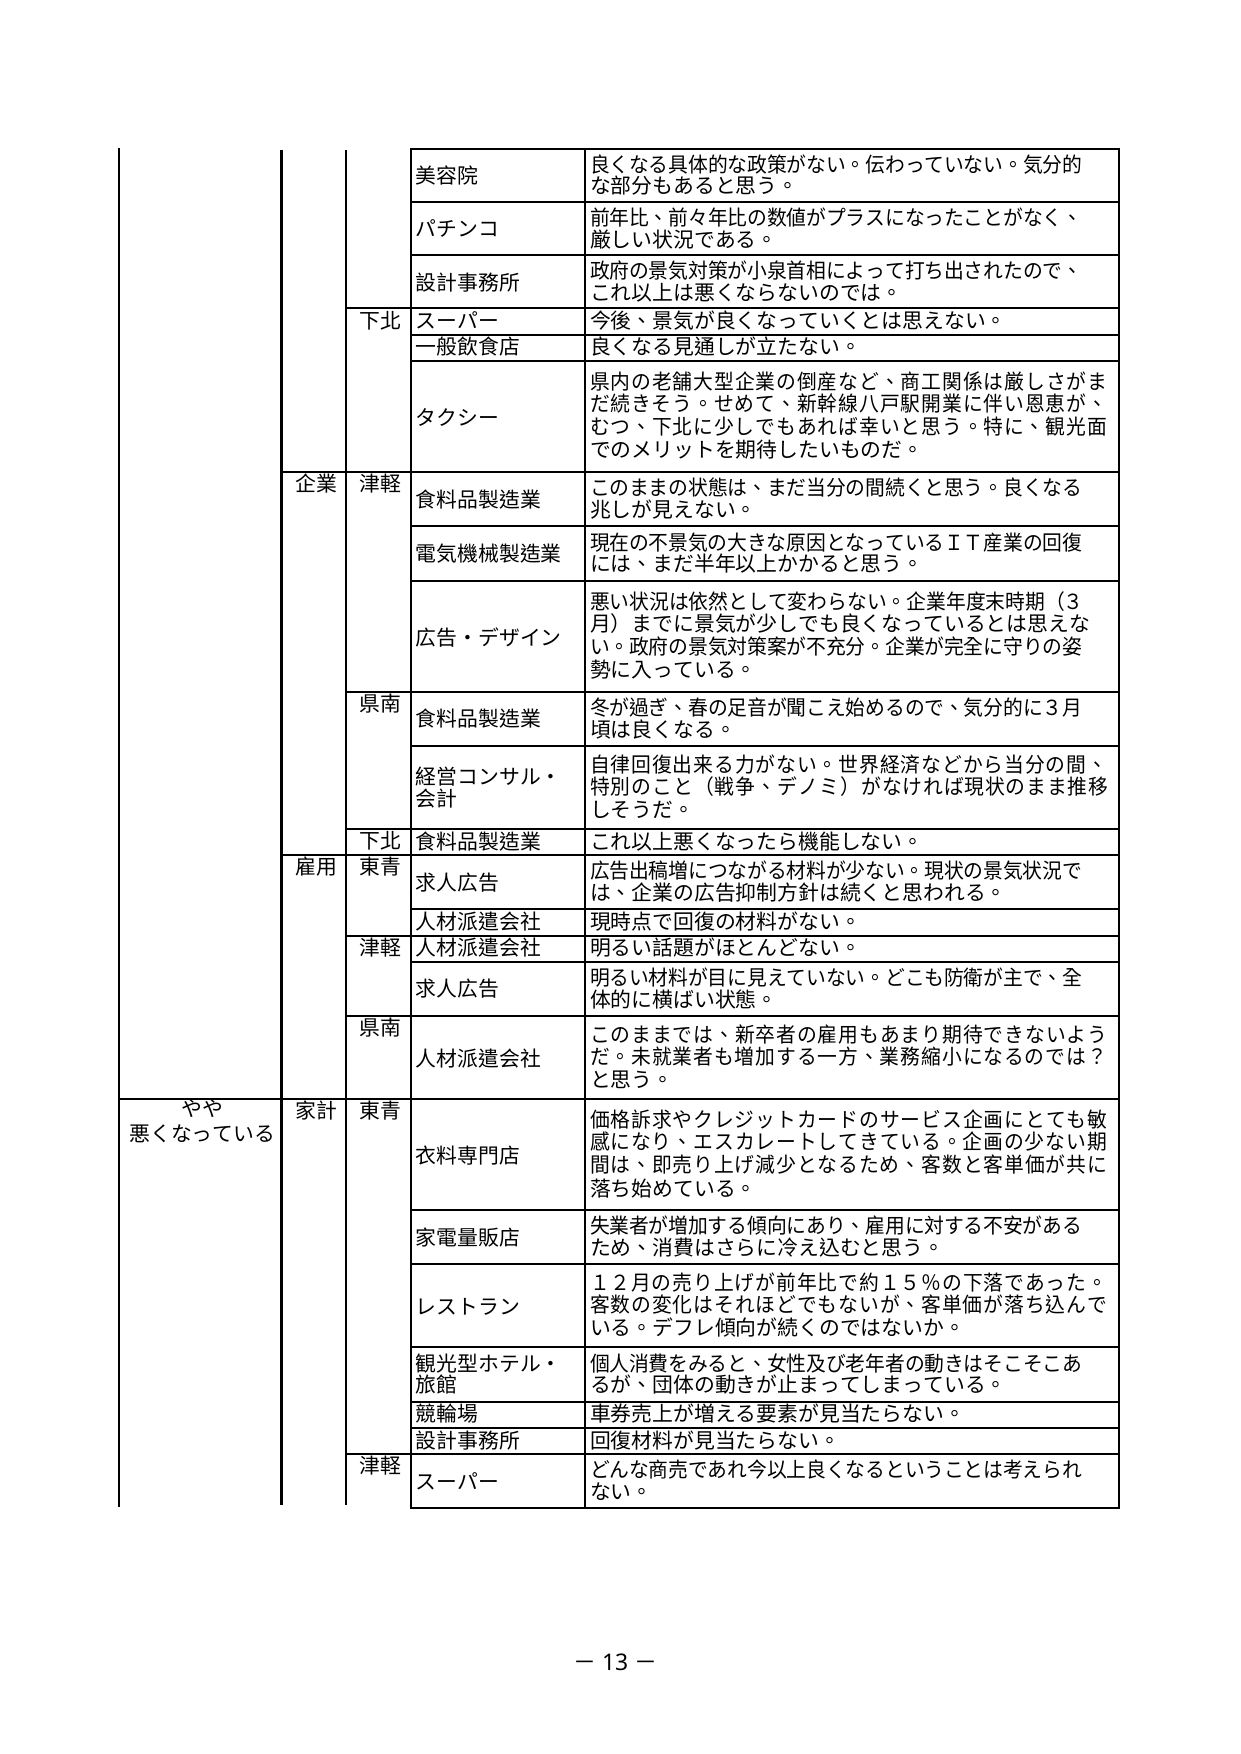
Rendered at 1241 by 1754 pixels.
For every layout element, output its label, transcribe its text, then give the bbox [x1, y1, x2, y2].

table_cell 求人広告 [412, 856, 584, 908]
table_header [281, 148, 346, 471]
table_cell 家電量販店 [412, 1211, 584, 1263]
table_cell 自律回復出来る力がない。世界経済などから当分の間、 特別のこと（戦争、デノミ）がなければ現状のまま推移 しそうだ。 [586, 747, 1118, 828]
table_cell 観光型ホテル・旅館 [412, 1348, 584, 1401]
table_cell 広告・デザイン [412, 582, 584, 691]
table_cell どんな商売であれ今以上良くなるということは考えられ ない。 [586, 1455, 1118, 1507]
table_cell 人材派遣会社 [412, 1017, 584, 1098]
table_cell 県南 [347, 1017, 410, 1098]
table_cell 津軽 [346, 1455, 410, 1507]
table_cell このままの状態は、まだ当分の間続くと思う。良くなる 兆しが見えない。 [586, 473, 1118, 525]
table_cell 人材派遣会社 [412, 937, 584, 961]
table_cell 下北 [347, 309, 410, 471]
table_cell 衣料専門店 [412, 1100, 584, 1209]
table_cell 悪い状況は依然として変わらない。企業年度末時期（３ 月）までに景気が少しでも良くなっているとは思えない。政府の景気対策案が不充分。企業が完全に守りの姿 勢に入っている。 [586, 582, 1118, 691]
table_cell 県南 [347, 693, 410, 828]
table_cell 食料品製造業 [412, 473, 584, 525]
table_cell 津軽 [347, 473, 410, 691]
table_cell 雇用 [283, 856, 345, 1098]
table_cell タクシー [412, 362, 584, 471]
table_cell 良くなる見通しが立たない。 [586, 336, 1118, 359]
table_cell 企業 [283, 473, 345, 854]
table_cell 価格訴求やクレジットカードのサービス企画にとても敏 感になり、エスカレートしてきている。企画の少ない期 間は、即売り上げ減少となるため、客数と客単価が共に 落ち始めている。 [586, 1100, 1118, 1209]
table_cell 東青 [347, 856, 410, 934]
table_cell これ以上悪くなったら機能しない。 [586, 830, 1118, 854]
table_cell 設計事務所 [412, 256, 584, 307]
table_cell 食料品製造業 [412, 693, 584, 745]
table_cell 競輪場 [412, 1403, 584, 1427]
table_cell 現時点で回復の材料がない。 [586, 910, 1118, 934]
table_cell １２月の売り上げが前年比で約１５％の下落であった。 客数の変化はそれほどでもないが、客単価が落ち込んで いる。デフレ傾向が続くのではないか。 [586, 1265, 1118, 1346]
table_cell 東青 [347, 1100, 410, 1453]
table_cell スーパー [412, 1455, 584, 1507]
table_cell 前年比、前々年比の数値がプラスになったことがなく、 厳しい状況である。 [586, 203, 1118, 254]
table_cell 設計事務所 [412, 1429, 584, 1453]
table_cell 家計 [281, 1100, 346, 1507]
table_cell このままでは、新卒者の雇用もあまり期待できないよう だ。未就業者も増加する一方、業務縮小になるのでは？ と思う。 [586, 1017, 1118, 1098]
table_cell 今後、景気が良くなっていくとは思えない。 [586, 309, 1118, 333]
table_cell 求人広告 [412, 963, 584, 1015]
table_cell 経営コンサル・会計 [412, 747, 584, 828]
table_cell 津軽 [347, 937, 410, 1015]
table_cell パチンコ [412, 203, 584, 254]
table_header [346, 148, 410, 307]
table_cell 電気機械製造業 [412, 527, 584, 579]
table_cell 現在の不景気の大きな原因となっているＩＴ産業の回復 には、まだ半年以上かかると思う。 [586, 527, 1118, 579]
table_cell 県内の老舗大型企業の倒産など、商工関係は厳しさがま だ続きそう。せめて、新幹線八戸駅開業に伴い恩恵が、 むつ、下北に少しでもあれば幸いと思う。特に、観光面 でのメリットを期待したいものだ。 [586, 362, 1118, 471]
table_cell 下北 [347, 830, 410, 854]
table_cell 明るい話題がほとんどない。 [586, 937, 1118, 961]
table_cell スーパー [412, 309, 584, 333]
table_cell 政府の景気対策が小泉首相によって打ち出されたので、 これ以上は悪くならないのでは。 [586, 256, 1118, 307]
table_cell 失業者が増加する傾向にあり、雇用に対する不安がある ため、消費はさらに冷え込むと思う。 [586, 1211, 1118, 1263]
table_header 美容院 [412, 150, 584, 201]
table_cell やや 悪くなっている [120, 1100, 281, 1507]
table_cell 明るい材料が目に見えていない。どこも防衛が主で、全 体的に横ばい状態。 [586, 963, 1118, 1015]
table_cell 食料品製造業 [412, 830, 584, 854]
table_cell 広告出稿増につながる材料が少ない。現状の景気状況で は、企業の広告抑制方針は続くと思われる。 [586, 856, 1118, 908]
table_cell 車券売上が増える要素が見当たらない。 [586, 1403, 1118, 1427]
table_cell 個人消費をみると、女性及び老年者の動きはそこそこあ るが、団体の動きが止まってしまっている。 [586, 1348, 1118, 1401]
table_cell レストラン [412, 1265, 584, 1346]
table_cell 人材派遣会社 [412, 910, 584, 934]
table_cell 冬が過ぎ、春の足音が聞こえ始めるので、気分的に３月 頃は良くなる。 [586, 693, 1118, 745]
table_cell 回復材料が見当たらない。 [586, 1429, 1118, 1453]
table_header [120, 148, 281, 1098]
table_header 良くなる具体的な政策がない。伝わっていない。気分的 な部分もあると思う。 [586, 150, 1118, 201]
table_cell 一般飲食店 [412, 336, 584, 359]
